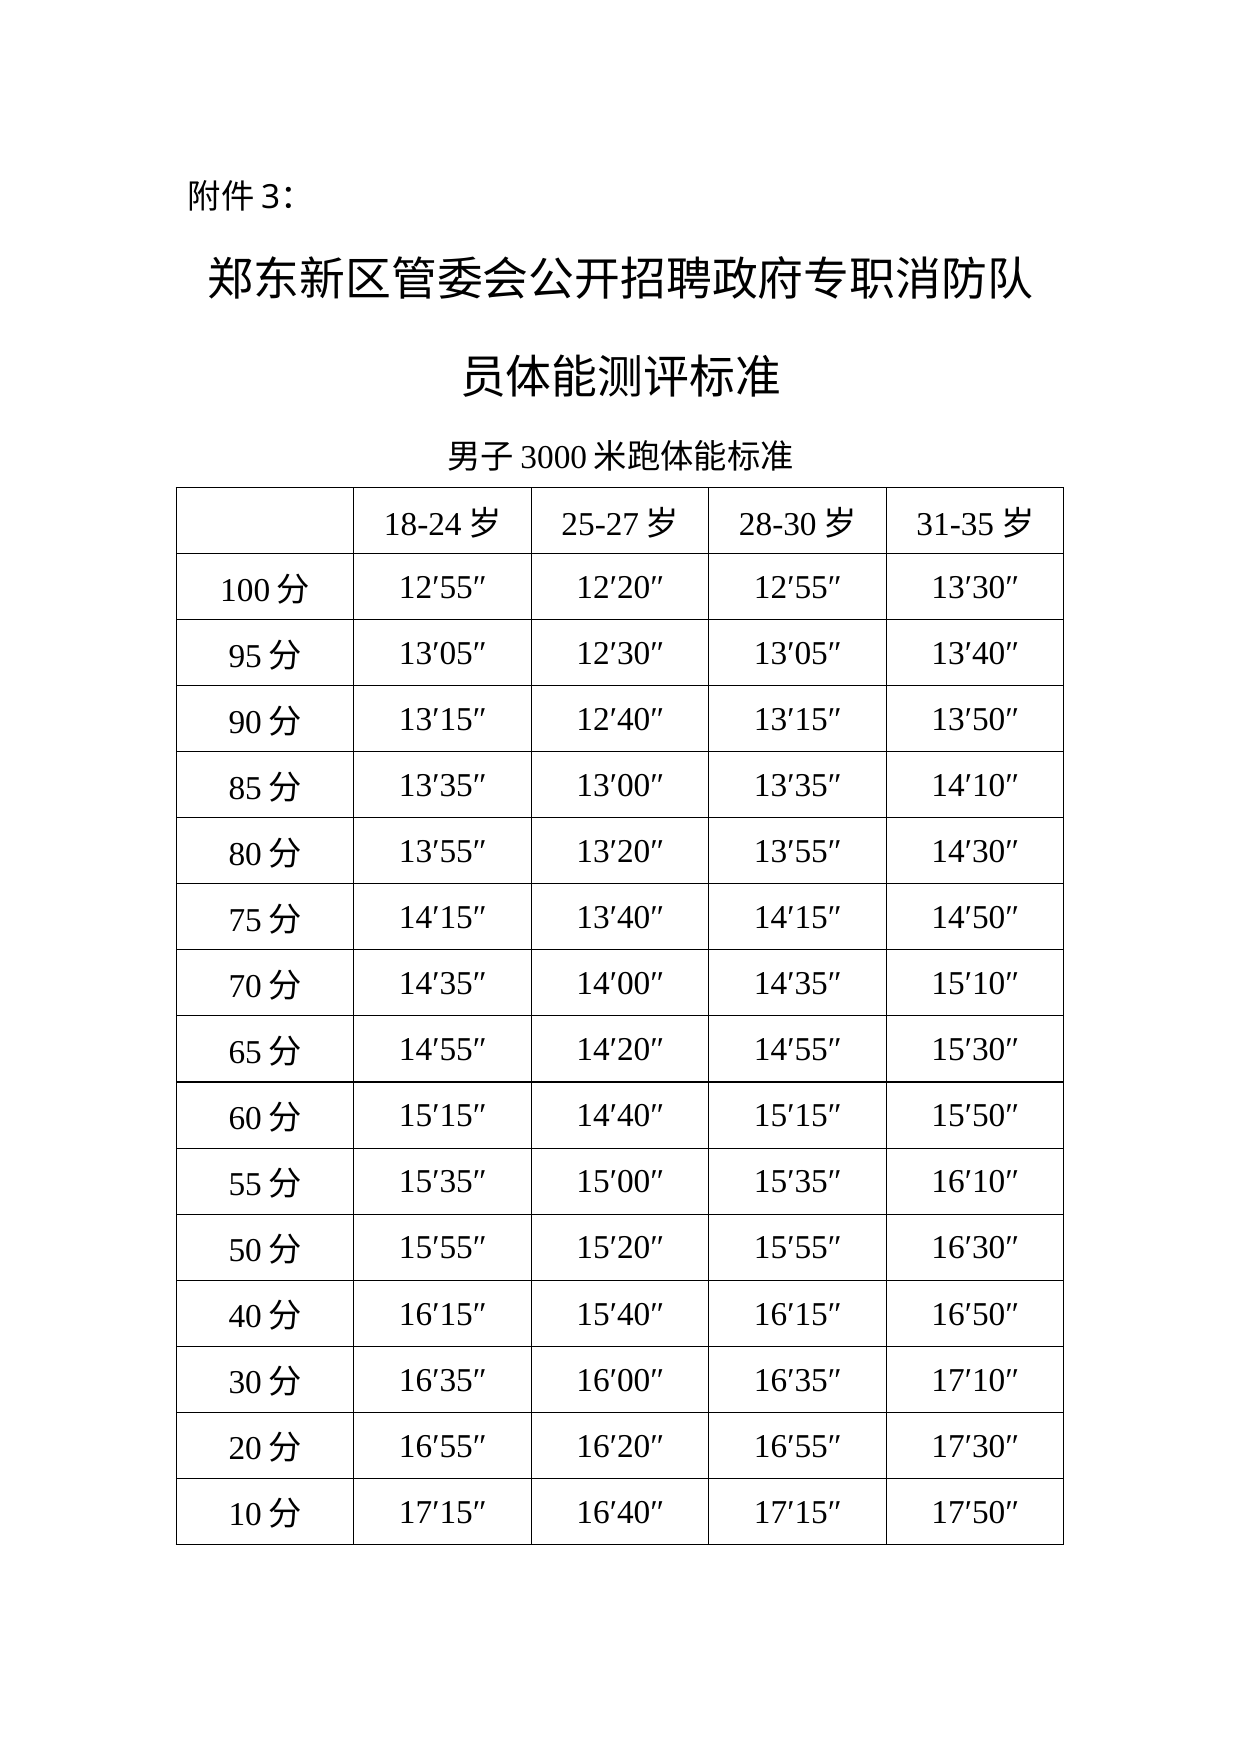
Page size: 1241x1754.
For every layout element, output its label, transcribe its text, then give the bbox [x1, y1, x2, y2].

table_cell 15′40″ [532, 1281, 708, 1346]
table_cell 13′55″ [709, 818, 886, 883]
table_cell 15′15″ [354, 1083, 531, 1147]
table_cell 14′30″ [887, 818, 1063, 883]
table_cell 15′30″ [887, 1016, 1063, 1081]
table_cell 13′40″ [532, 884, 708, 949]
table_cell 16′55″ [354, 1413, 531, 1478]
table_cell 15′50″ [887, 1083, 1063, 1147]
table_cell 16′55″ [709, 1413, 886, 1478]
table_cell 14′10″ [887, 752, 1063, 817]
table_cell 14′55″ [354, 1016, 531, 1081]
table_cell 85分 [177, 752, 353, 817]
table_cell 50分 [177, 1215, 353, 1279]
table_cell 12′30″ [532, 620, 708, 685]
table_cell 13′30″ [887, 554, 1063, 619]
table_cell 13′15″ [354, 686, 531, 751]
table_cell 16′15″ [709, 1281, 886, 1346]
table_cell 14′55″ [709, 1016, 886, 1081]
table_cell 17′15″ [709, 1479, 886, 1544]
table_cell 14′15″ [354, 884, 531, 949]
table_cell 13′35″ [709, 752, 886, 817]
table_cell 55分 [177, 1149, 353, 1213]
table_cell 15′55″ [709, 1215, 886, 1279]
table_header 18-24岁 [354, 488, 531, 553]
table_header [177, 488, 353, 553]
table_cell 17′10″ [887, 1347, 1063, 1412]
table_cell 14′15″ [709, 884, 886, 949]
table_header 28-30岁 [709, 488, 886, 553]
table_cell 15′35″ [354, 1149, 531, 1213]
table_cell 17′30″ [887, 1413, 1063, 1478]
table_cell 13′55″ [354, 818, 531, 883]
table_cell 75分 [177, 884, 353, 949]
table_cell 40分 [177, 1281, 353, 1346]
table_cell 13′40″ [887, 620, 1063, 685]
table_cell 12′40″ [532, 686, 708, 751]
table_cell 16′30″ [887, 1215, 1063, 1279]
table_cell 15′10″ [887, 950, 1063, 1015]
table_cell 60分 [177, 1083, 353, 1147]
table_cell 13′35″ [354, 752, 531, 817]
text 郑东新区管委会公开招聘政府专职消防队员体能测评标准 [187, 227, 1053, 422]
table_cell 16′20″ [532, 1413, 708, 1478]
table_cell 70分 [177, 950, 353, 1015]
table_cell 14′35″ [354, 950, 531, 1015]
table_cell 13′50″ [887, 686, 1063, 751]
table_cell 15′35″ [709, 1149, 886, 1213]
table_cell 14′00″ [532, 950, 708, 1015]
table_cell 20分 [177, 1413, 353, 1478]
table_cell 12′55″ [354, 554, 531, 619]
table_cell 16′50″ [887, 1281, 1063, 1346]
table_cell 16′00″ [532, 1347, 708, 1412]
table_cell 90分 [177, 686, 353, 751]
table_cell 13′05″ [709, 620, 886, 685]
table_cell 13′05″ [354, 620, 531, 685]
table_cell 17′50″ [887, 1479, 1063, 1544]
table_cell 16′35″ [709, 1347, 886, 1412]
table_header 25-27岁 [532, 488, 708, 553]
table_cell 10分 [177, 1479, 353, 1544]
table_cell 15′55″ [354, 1215, 531, 1279]
text 附件3： [187, 162, 1053, 227]
table_cell 16′40″ [532, 1479, 708, 1544]
table_cell 14′20″ [532, 1016, 708, 1081]
table_cell 95分 [177, 620, 353, 685]
table_cell 15′20″ [532, 1215, 708, 1279]
table_cell 80分 [177, 818, 353, 883]
table_cell 15′15″ [709, 1083, 886, 1147]
table_cell 14′40″ [532, 1083, 708, 1147]
table_header 31-35岁 [887, 488, 1063, 553]
table_cell 17′15″ [354, 1479, 531, 1544]
table_cell 16′15″ [354, 1281, 531, 1346]
table_cell 12′20″ [532, 554, 708, 619]
table_cell 16′35″ [354, 1347, 531, 1412]
table_cell 65分 [177, 1016, 353, 1081]
table_cell 13′15″ [709, 686, 886, 751]
table_cell 12′55″ [709, 554, 886, 619]
table_cell 13′00″ [532, 752, 708, 817]
table_cell 13′20″ [532, 818, 708, 883]
table_cell 30分 [177, 1347, 353, 1412]
table_cell 16′10″ [887, 1149, 1063, 1213]
text 男子3000米跑体能标准 [187, 422, 1053, 487]
table_cell 14′35″ [709, 950, 886, 1015]
table_cell 100分 [177, 554, 353, 619]
table_cell 15′00″ [532, 1149, 708, 1213]
table_cell 14′50″ [887, 884, 1063, 949]
